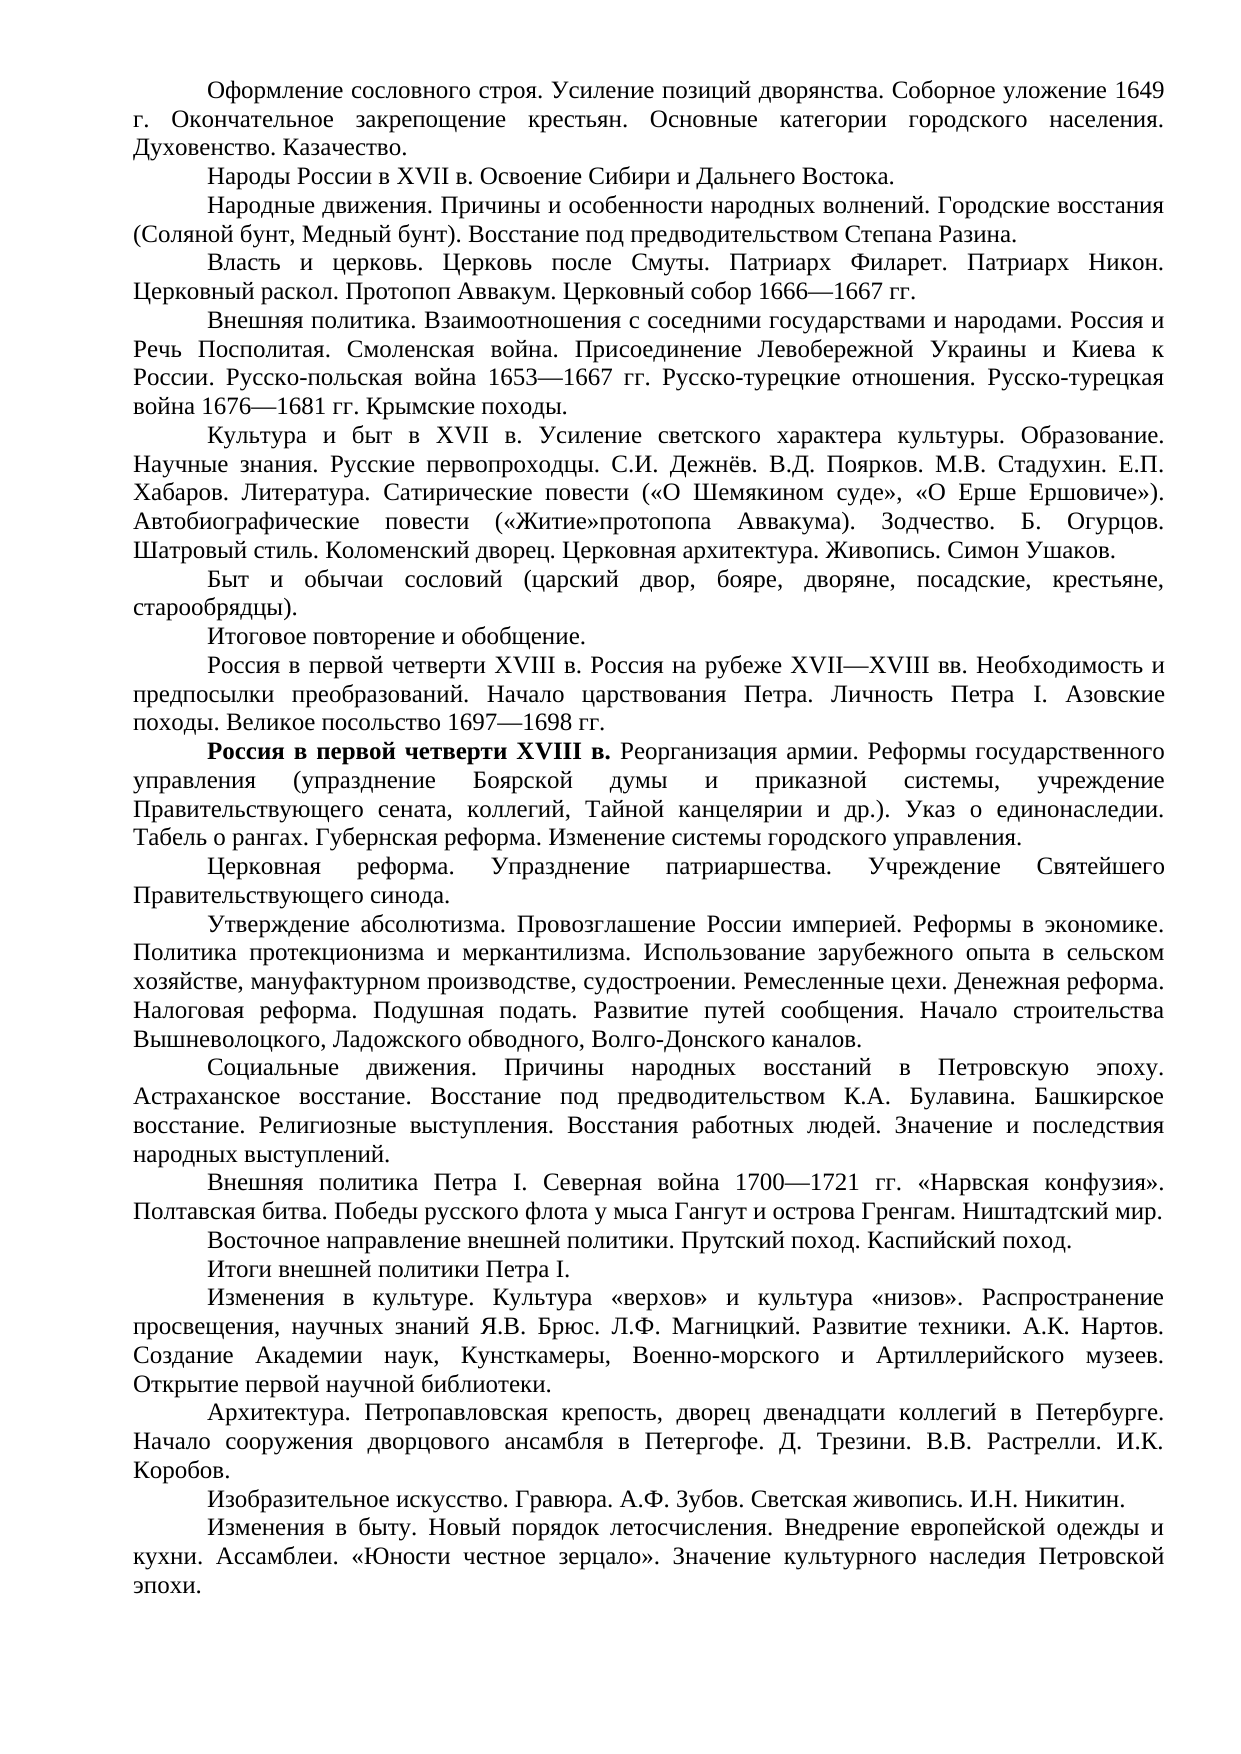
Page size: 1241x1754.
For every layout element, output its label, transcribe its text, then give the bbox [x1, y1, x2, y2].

text Социальные движения. Причины народных восстаний в Петровскую эпоху. Астраханское восстание. Восстание под предводительством К.А. Булавина. Башкирское восстание. Религиозные выступления. Восстания работных людей. Значение и последствия народных выступлений. [133, 1052, 1165, 1167]
text Итоги внешней политики Петра I. [133, 1254, 1165, 1282]
text Россия в первой четверти ХVIII в. Россия на рубеже ХVII—ХVIII вв. Необходимость и предпосылки преобразований. Начало царствования Петра. Личность Петра I. Азовские походы. Великое посольство 1697—1698 гг. [133, 650, 1165, 736]
text Культура и быт в ХVII в. Усиление светского характера культуры. Образование. Научные знания. Русские первопроходцы. С.И. Дежнёв. В.Д. Поярков. М.В. Стадухин. Е.П. Хабаров. Литература. Сатирические повести («О Шемякином суде», «О Ерше Ершовиче»). Автобиографические повести («Житие»протопопа Аввакума). Зодчество. Б. Огурцов. Шатровый стиль. Коломенский дворец. Церковная архитектура. Живопись. Симон Ушаков. [133, 420, 1165, 564]
text Оформление сословного строя. Усиление позиций дворянства. Соборное уложение 1649 г. Окончательное закрепощение крестьян. Основные категории городского населения. Духовенство. Казачество. [133, 75, 1165, 161]
text Архитектура. Петропавловская крепость, дворец двенадцати коллегий в Петербурге. Начало сооружения дворцового ансамбля в Петергофе. Д. Трезини. В.В. Растрелли. И.К. Коробов. [133, 1397, 1165, 1484]
text Народные движения. Причины и особенности народных волнений. Городские восстания (Соляной бунт, Медный бунт). Восстание под предводительством Степана Разина. [133, 190, 1165, 247]
text Изобразительное искусство. Гравюра. А.Ф. Зубов. Светская живопись. И.Н. Никитин. [133, 1484, 1165, 1512]
text Внешняя политика. Взаимоотношения с соседними государствами и народами. Россия и Речь Посполитая. Смоленская война. Присоединение Левобережной Украины и Киева к России. Русско-польская война 1653—1667 гг. Русско-турецкие отношения. Русско-турецкая война 1676—1681 гг. Крымские походы. [133, 305, 1165, 420]
text Изменения в культуре. Культура «верхов» и культура «низов». Распространение просвещения, научных знаний Я.В. Брюс. Л.Ф. Магницкий. Развитие техники. А.К. Нартов. Создание Академии наук, Кунсткамеры, Военно-морского и Артиллерийского музеев. Открытие первой научной библиотеки. [133, 1282, 1165, 1397]
text Изменения в быту. Новый порядок летосчисления. Внедрение европейской одежды и кухни. Ассамблеи. «Юности честное зерцало». Значение культурного наследия Петровской эпохи. [133, 1512, 1165, 1599]
text Утверждение абсолютизма. Провозглашение России империей. Реформы в экономике. Политика протекционизма и меркантилизма. Использование зарубежного опыта в сельском хозяйстве, мануфактурном производстве, судостроении. Ремесленные цехи. Денежная реформа. Налоговая реформа. Подушная подать. Развитие путей сообщения. Начало строительства Вышневолоцкого, Ладожского обводного, Волго-Донского каналов. [133, 909, 1165, 1052]
text Россия в первой четверти ХVIII в. Реорганизация армии. Реформы государственного управления (упразднение Боярской думы и приказной системы, учреждение Правительствующего сената, коллегий, Тайной канцелярии и др.). Указ о единонаследии. Табель о рангах. Губернская реформа. Изменение системы городского управления. [133, 736, 1165, 851]
text Быт и обычаи сословий (царский двор, бояре, дворяне, посадские, крестьяне, старообрядцы). [133, 564, 1165, 621]
text Внешняя политика Петра I. Северная война 1700—1721 гг. «Нарвская конфузия». Полтавская битва. Победы русского флота у мыса Гангут и острова Гренгам. Ништадтский мир. [133, 1167, 1165, 1225]
text Народы России в ХVII в. Освоение Сибири и Дальнего Востока. [133, 161, 1165, 190]
text Итоговое повторение и обобщение. [133, 621, 1165, 650]
text Церковная реформа. Упразднение патриаршества. Учреждение Святейшего Правительствующего синода. [133, 851, 1165, 909]
text Власть и церковь. Церковь после Смуты. Патриарх Филарет. Патриарх Никон. Церковный раскол. Протопоп Аввакум. Церковный собор 1666—1667 гг. [133, 247, 1165, 305]
text Восточное направление внешней политики. Прутский поход. Каспийский поход. [133, 1225, 1165, 1254]
